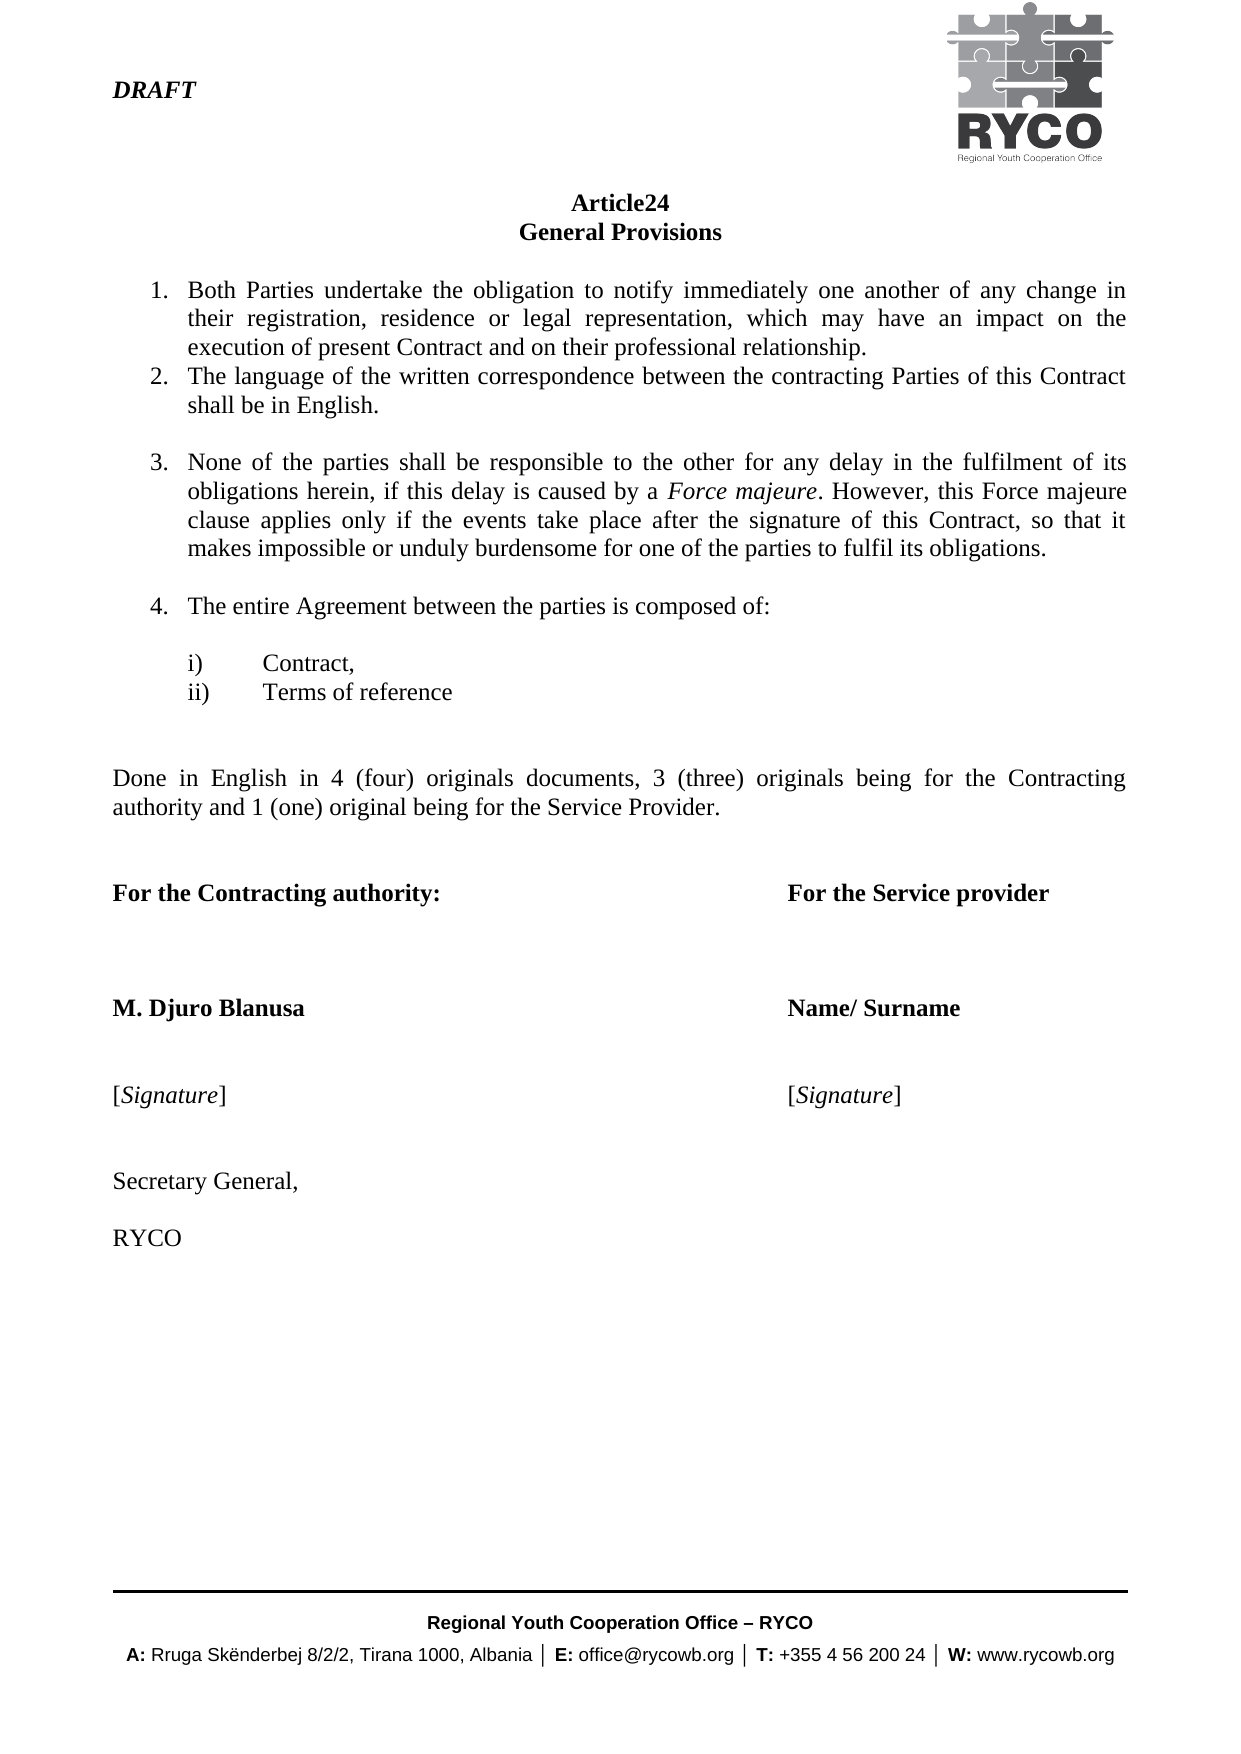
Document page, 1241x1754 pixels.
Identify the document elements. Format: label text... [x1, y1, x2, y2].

text M. Djuro Blanusa Name/ Surname [112, 993, 1128, 1022]
text RYCO [112, 1223, 1128, 1252]
list Terms of reference [187, 677, 1128, 706]
list The language of the written correspondence between the contracting Parties of this Contract shall be in English. [150, 361, 1128, 418]
text [Signature] [Signature] [112, 1080, 1128, 1108]
text Done in English in 4 (four) originals documents, 3 (three) originals being for the Contracting authority and 1 (one) original being for the Service Provider. [112, 763, 1128, 821]
text Article24 [112, 188, 1128, 217]
picture [947, 2, 1114, 163]
text Secretary General, [112, 1166, 1128, 1195]
text For the Contracting authority: For the Service provider [112, 878, 1128, 907]
text General Provisions [112, 217, 1128, 246]
list Both Parties undertake the obligation to notify immediately one another of any change in their registration, residence or legal representation, which may have an impact on the execution of present Contract and on their professional relationship. [150, 275, 1128, 361]
list None of the parties shall be responsible to the other for any delay in the fulfilment of its obligations herein, if this delay is caused by a Force majeure. However, this Force majeure clause applies only if the events take place after the signature of this Contract, so that it makes impossible or unduly burdensome for one of the parties to fulfil its obligations. [150, 447, 1128, 562]
list The entire Agreement between the parties is composed of: [150, 591, 1128, 620]
list Contract, [187, 648, 1128, 677]
